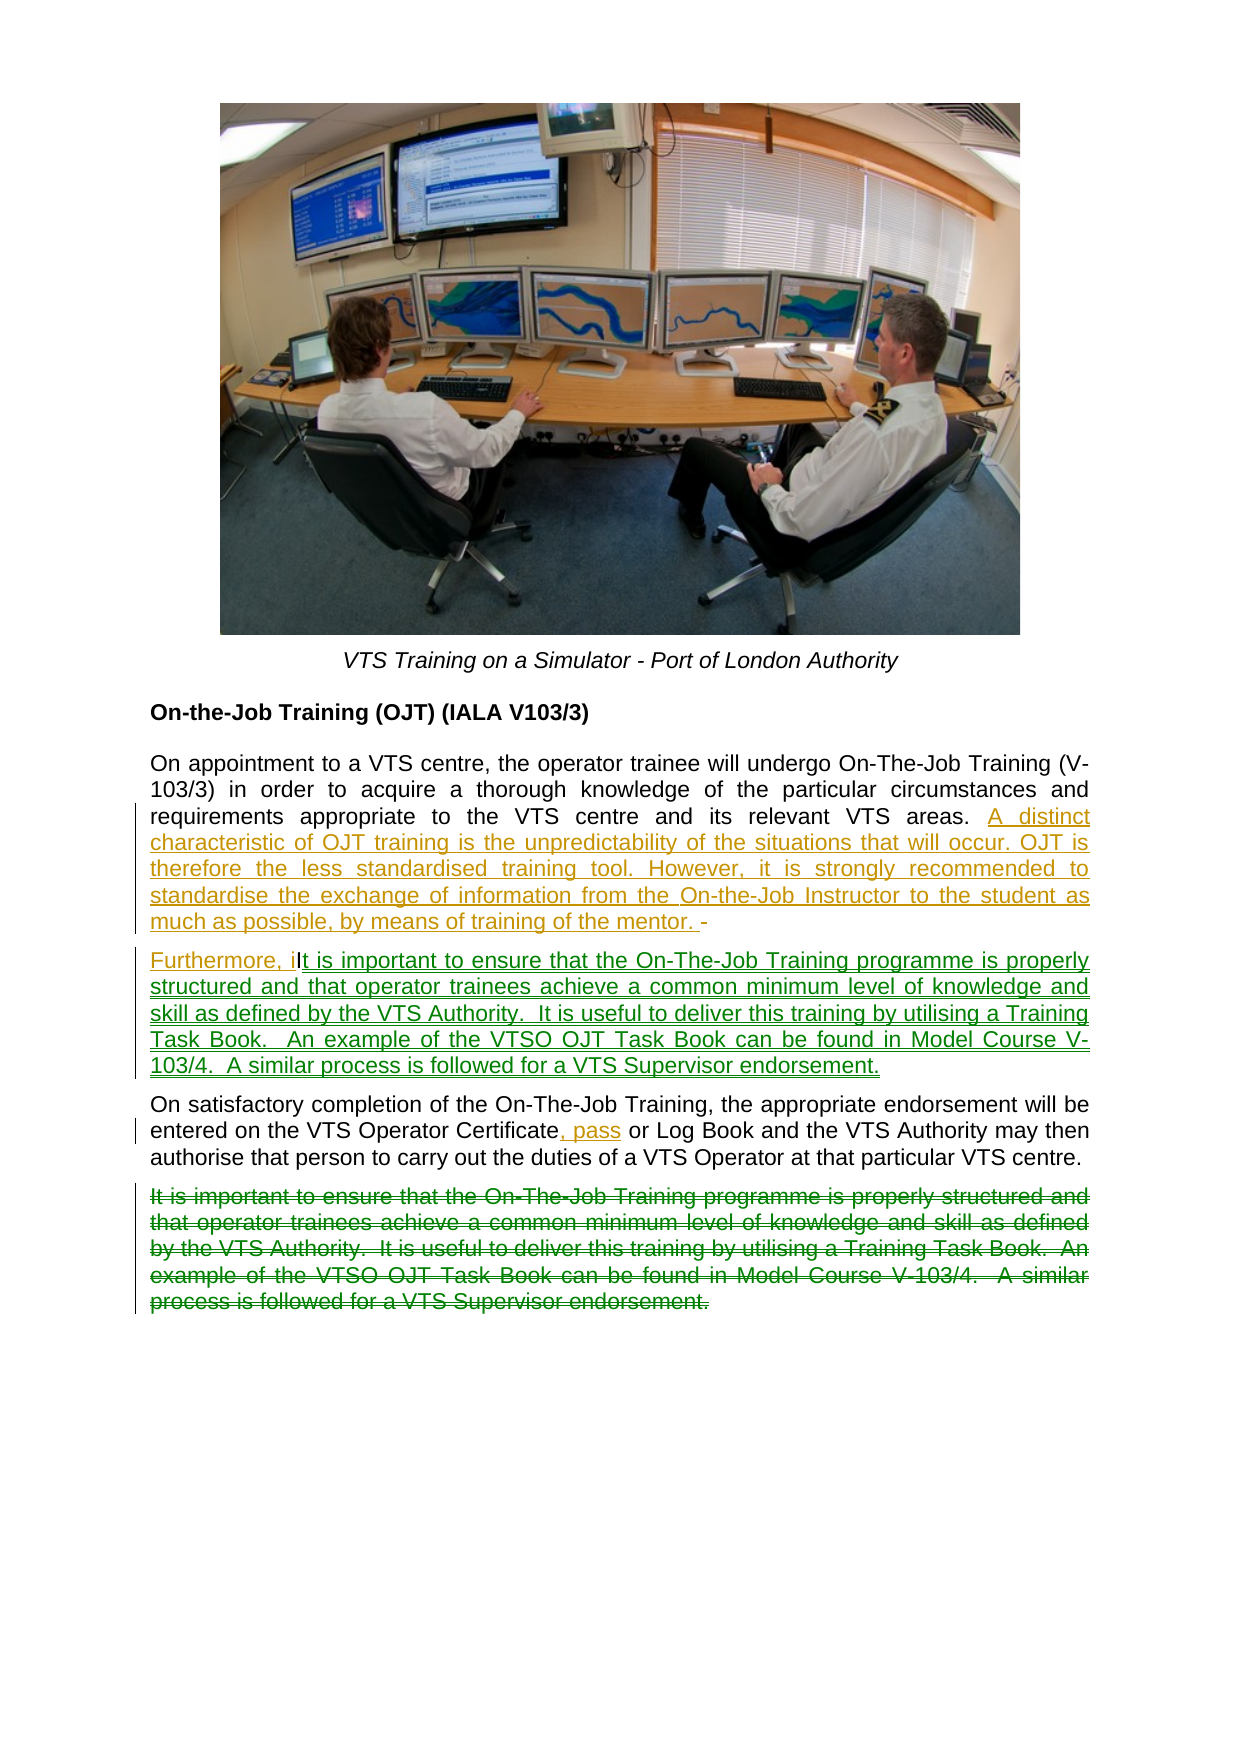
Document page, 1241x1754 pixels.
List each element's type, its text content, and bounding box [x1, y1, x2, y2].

text On appointment to a VTS centre, the operator trainee will undergo On-The-Job Training (V-103/3) in order to acquire a thorough knowledge of the particular circumstances and requirements appropriate to the VTS centre and its relevant VTS areas. [150, 853, 1090, 878]
list On-the-Job Training (OJT) (IALA V103/3) [150, 698, 1090, 725]
text On appointment to a VTS centre, the operator trainee will undergo On-The-Job Training (V-103/3) in order to acquire a thorough knowledge of the particular circumstances and requirements appropriate to the VTS centre and its relevant VTS areas. [150, 879, 1090, 934]
text On satisfactory completion of the On-The-Job Training, the appropriate endorsement will be entered on the VTS Operator Certificate or Log Book and the VTS Authority may then authorise that person to carry out the duties of a VTS Operator at that particular VTS centre. [150, 1091, 1090, 1170]
picture [220, 103, 1020, 635]
text VTS Training on a Simulator - Port of London Authority [150, 647, 1090, 673]
text On appointment to a VTS centre, the operator trainee will undergo On-The-Job Training (V-103/3) in order to acquire a thorough knowledge of the particular circumstances and requirements appropriate to the VTS centre and its relevant VTS areas. [150, 750, 1090, 852]
